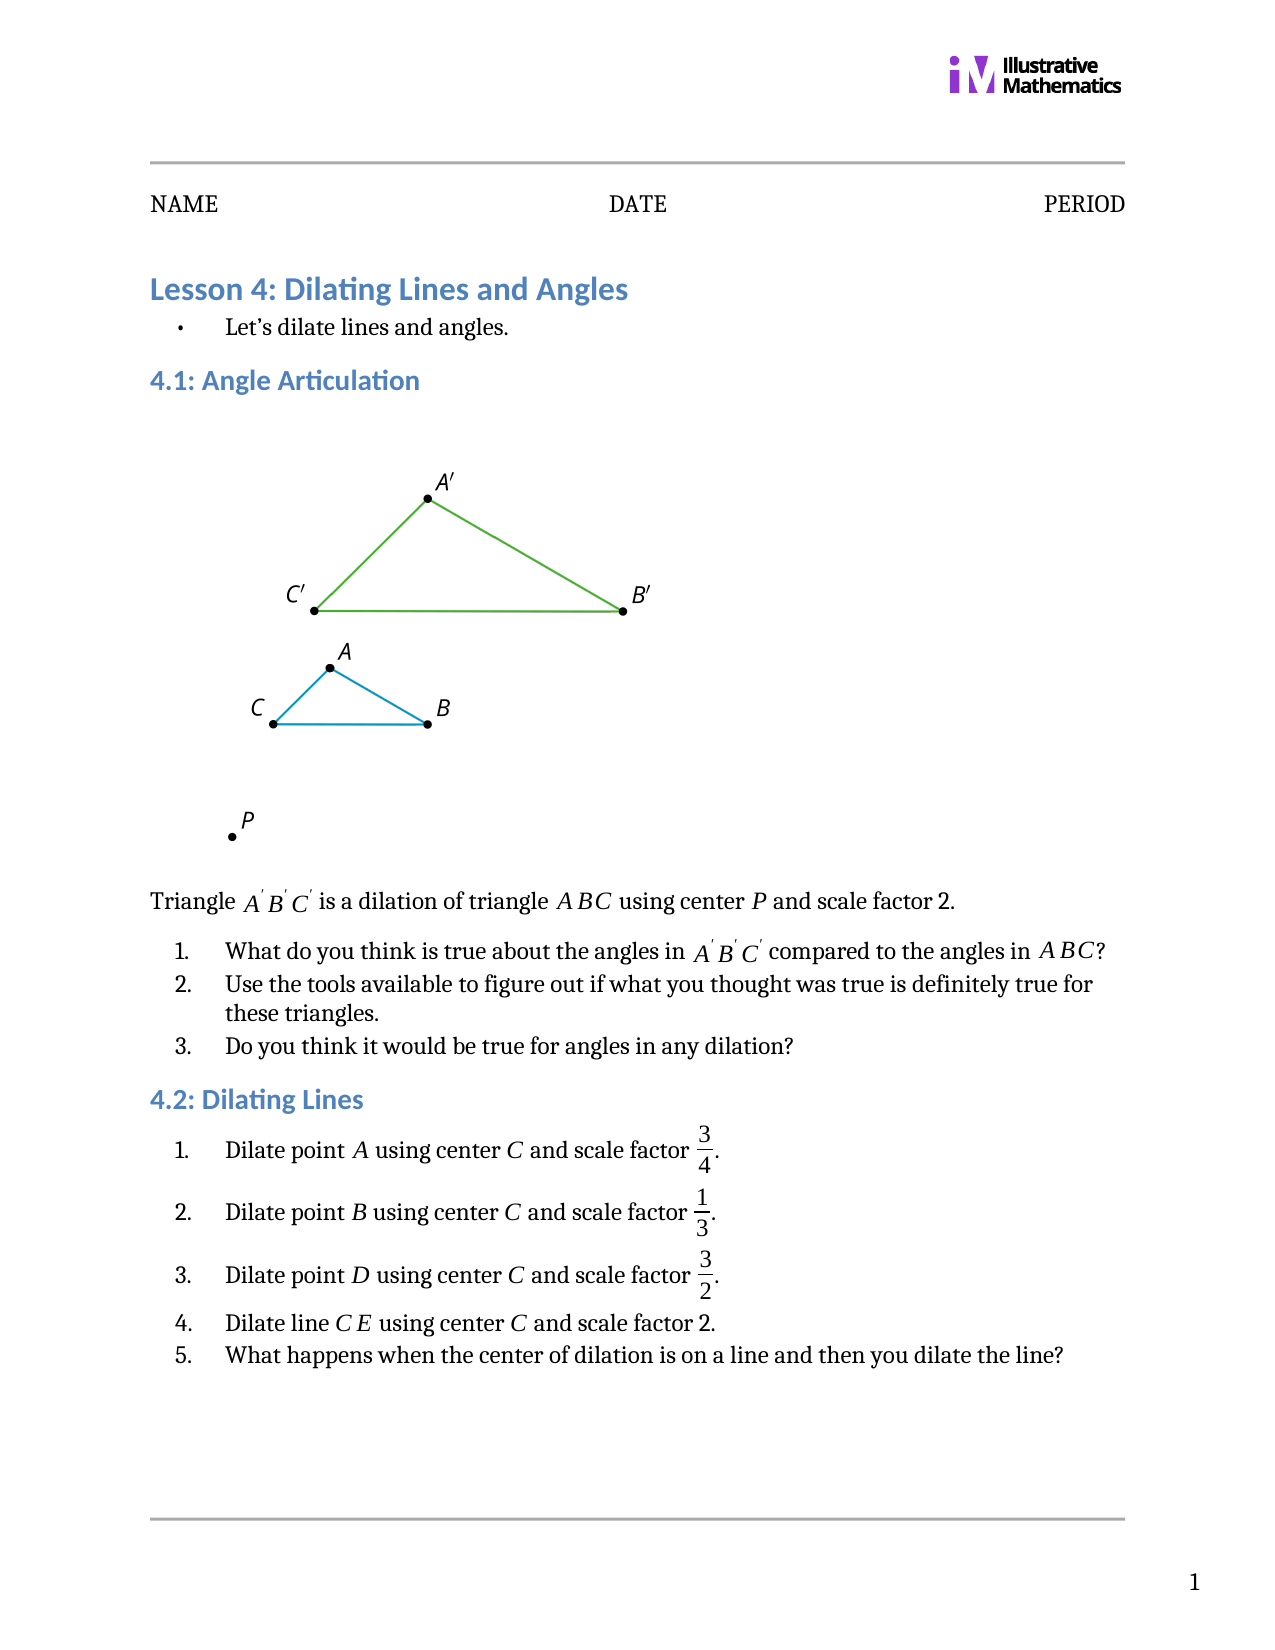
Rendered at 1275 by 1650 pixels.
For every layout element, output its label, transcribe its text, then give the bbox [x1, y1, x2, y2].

text Triangle is a dilation of triangle using center and scale factor 2. [150, 886, 1125, 917]
list Dilate point using center and scale factor . [175, 1246, 1125, 1305]
list Use the tools available to figure out if what you thought was true is definitely true for these triangles. [175, 970, 1125, 1028]
list What happens when the center of dilation is on a line and then you dilate the line? [175, 1341, 1125, 1370]
list Do you think it would be true for angles in any dilation? [175, 1032, 1125, 1060]
picture [949, 55, 1121, 93]
subtitle Lesson 4: Dilating Lines and Angles [150, 268, 1125, 309]
subtitle 4.1: Angle Articulation [150, 362, 1125, 398]
list What do you think is true about the angles in compared to the angles in ? [175, 935, 1125, 967]
picture [168, 416, 657, 867]
list Dilate point using center and scale factor . [175, 1121, 1125, 1179]
list Dilate line using center and scale factor 2. [175, 1309, 1125, 1337]
list Let’s dilate lines and angles. [175, 313, 1125, 342]
list Dilate point using center and scale factor . [175, 1183, 1125, 1242]
subtitle 4.2: Dilating Lines [150, 1081, 1125, 1117]
